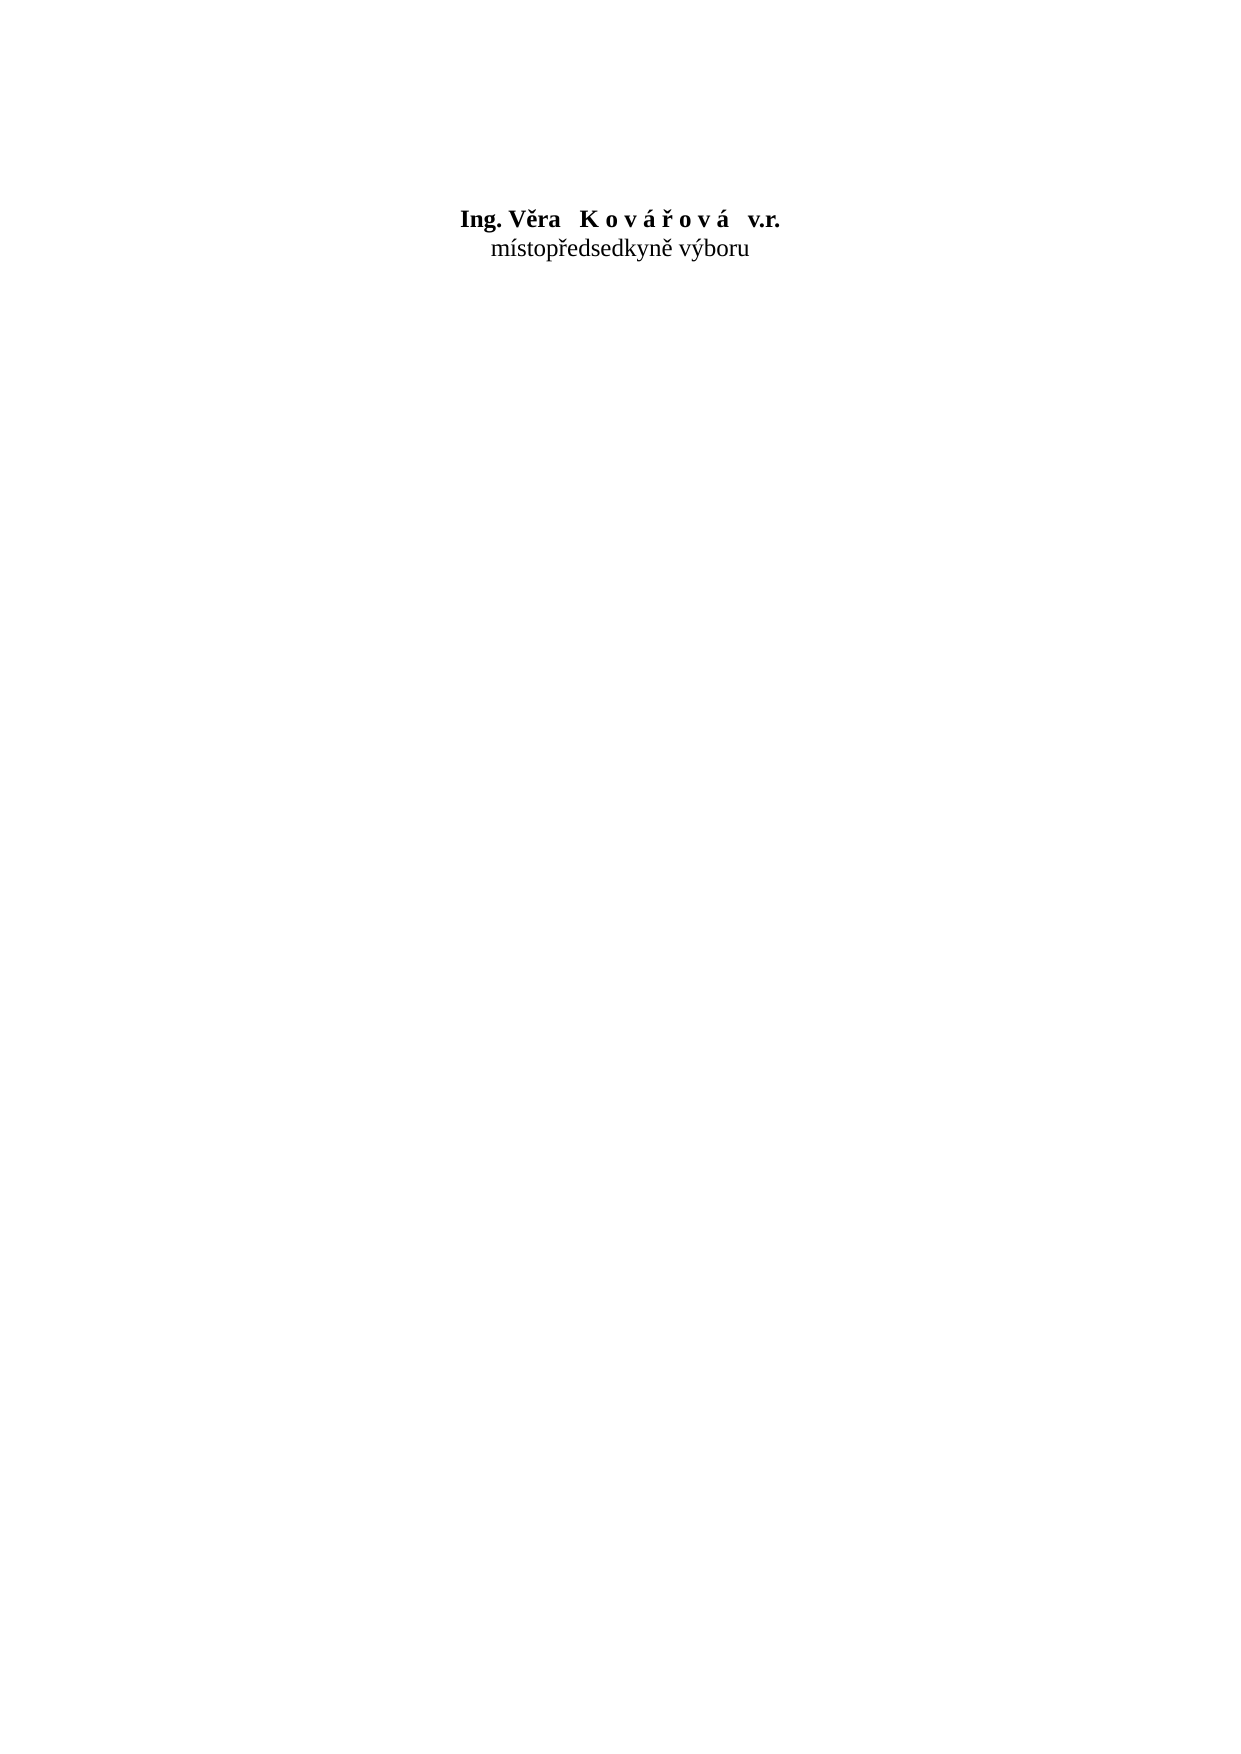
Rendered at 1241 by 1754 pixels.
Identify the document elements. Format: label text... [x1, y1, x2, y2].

subtitle Ing. Věra K o v á ř o v á v.r. [148, 204, 1092, 233]
text místopředsedkyně výboru [148, 233, 1092, 262]
